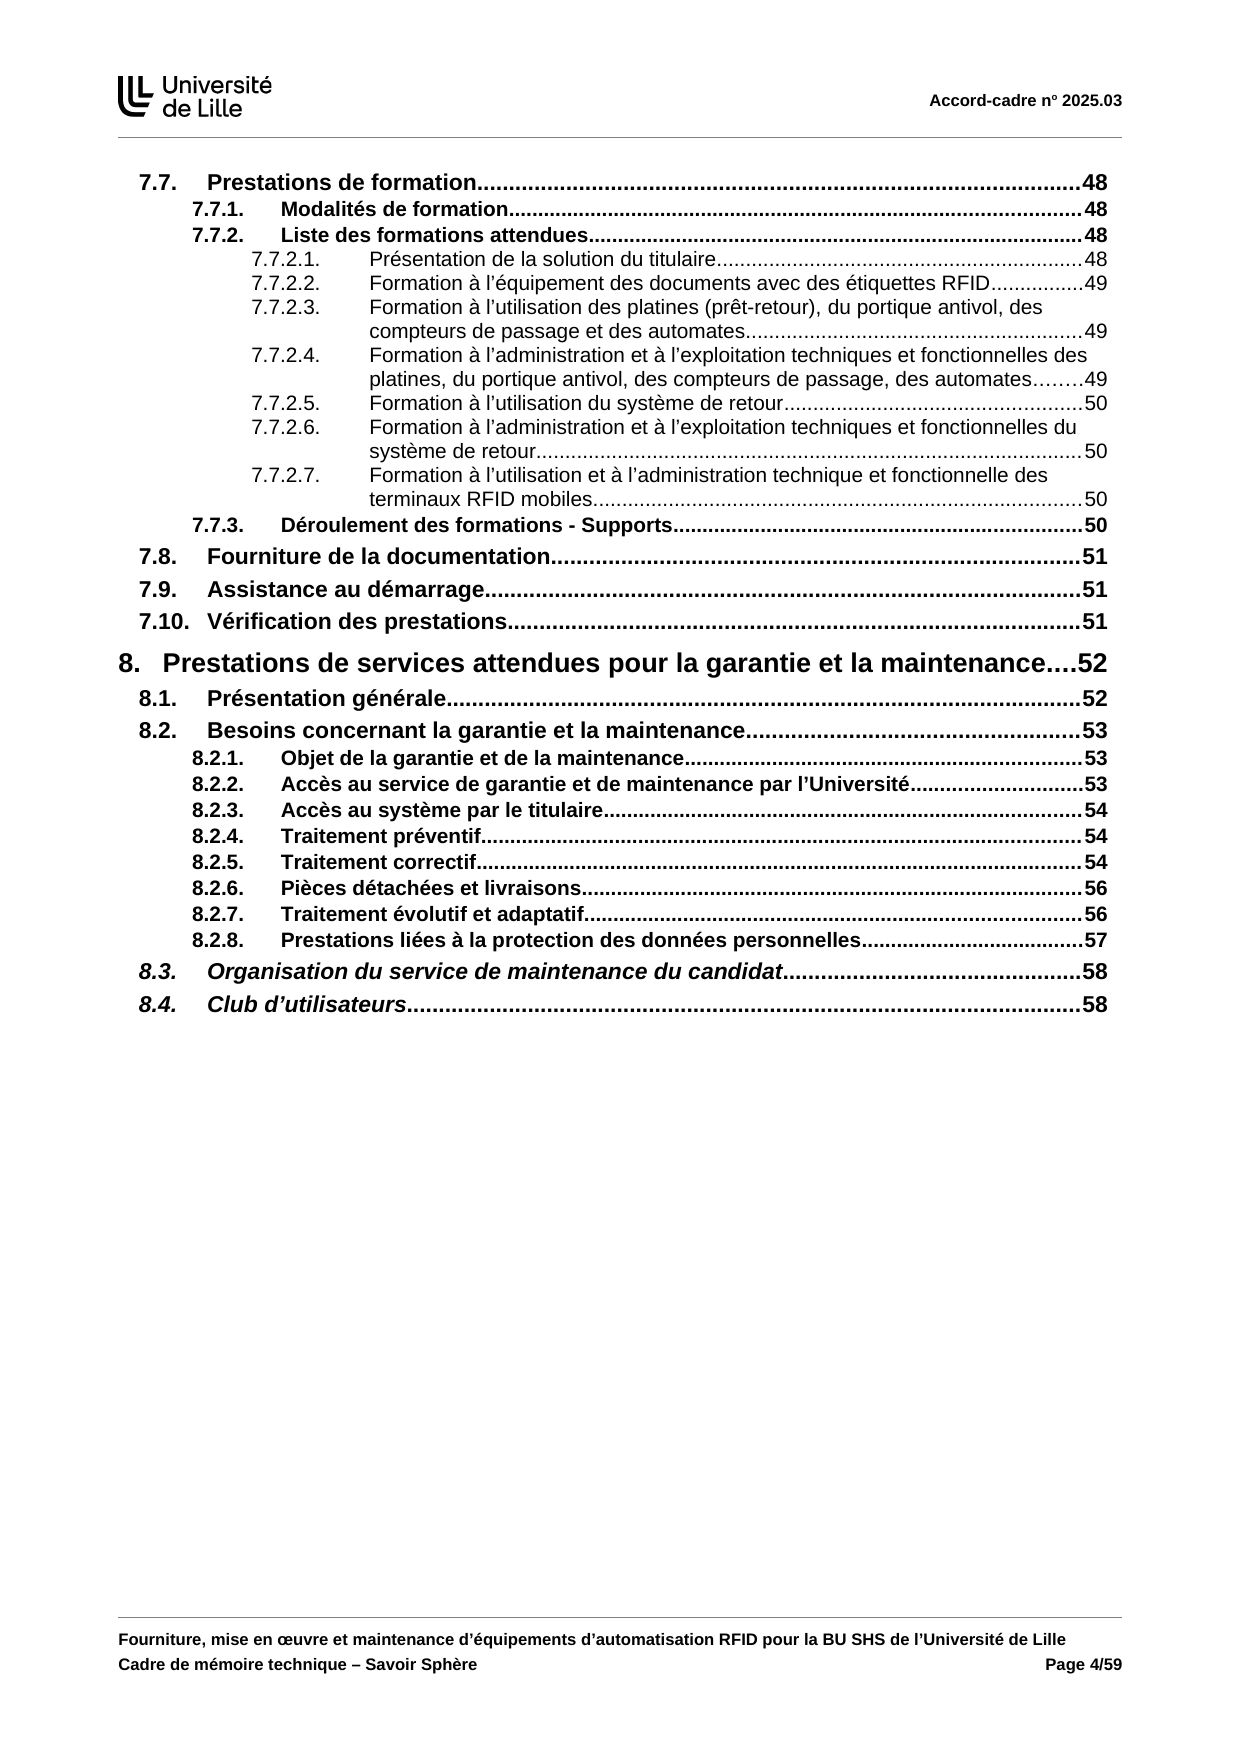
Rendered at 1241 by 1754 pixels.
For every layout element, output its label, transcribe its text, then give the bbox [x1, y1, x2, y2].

picture [118, 76, 272, 117]
text 8.2.7. Traitement évolutif et adaptatif 56 [192, 902, 1122, 926]
text 8.2.8. Prestations liées à la protection des données personnelles 57 [192, 928, 1122, 952]
text 7.7.2.3. Formation à l’utilisation des platines (prêt-retour), du portique antivol, des compteurs de passage et des automates 49 [251, 295, 1122, 343]
text 8.2.6. Pièces détachées et livraisons 56 [192, 876, 1122, 900]
text 7.7.2. Liste des formations attendues 48 [192, 223, 1122, 247]
text 8.2. Besoins concernant la garantie et la maintenance 53 [139, 717, 1122, 743]
text 7.7.2.5. Formation à l’utilisation du système de retour 50 [251, 391, 1122, 415]
text 8. Prestations de services attendues pour la garantie et la maintenance 52 [118, 647, 1122, 678]
text 7.7. Prestations de formation 48 [139, 169, 1122, 195]
text 8.3. Organisation du service de maintenance du candidat 58 [139, 958, 1122, 984]
text 8.2.1. Objet de la garantie et de la maintenance 53 [192, 746, 1122, 769]
text 7.7.2.4. Formation à l’administration et à l’exploitation techniques et fonctionnelles des platines, du portique antivol, des compteurs de passage, des automates 49 [251, 343, 1122, 391]
text 8.2.5. Traitement correctif 54 [192, 850, 1122, 874]
text 7.8. Fourniture de la documentation 51 [139, 543, 1122, 569]
text 7.10. Vérification des prestations 51 [139, 608, 1122, 634]
text 7.9. Assistance au démarrage 51 [139, 576, 1122, 602]
text 7.7.1. Modalités de formation 48 [192, 197, 1122, 221]
text 8.1. Présentation générale 52 [139, 684, 1122, 711]
text 8.2.3. Accès au système par le titulaire 54 [192, 798, 1122, 822]
text 8.2.4. Traitement préventif 54 [192, 824, 1122, 848]
text 7.7.2.2. Formation à l’équipement des documents avec des étiquettes RFID 49 [251, 271, 1122, 295]
text 7.7.3. Déroulement des formations - Supports 50 [192, 513, 1122, 537]
text 8.2.2. Accès au service de garantie et de maintenance par l’Université 53 [192, 772, 1122, 796]
text 8.4. Club d’utilisateurs 58 [139, 991, 1122, 1017]
text 7.7.2.1. Présentation de la solution du titulaire 48 [251, 247, 1122, 271]
text 7.7.2.7. Formation à l’utilisation et à l’administration technique et fonctionnelle des terminaux RFID mobiles 50 [251, 463, 1122, 511]
text 7.7.2.6. Formation à l’administration et à l’exploitation techniques et fonctionnelles du système de retour 50 [251, 415, 1122, 463]
